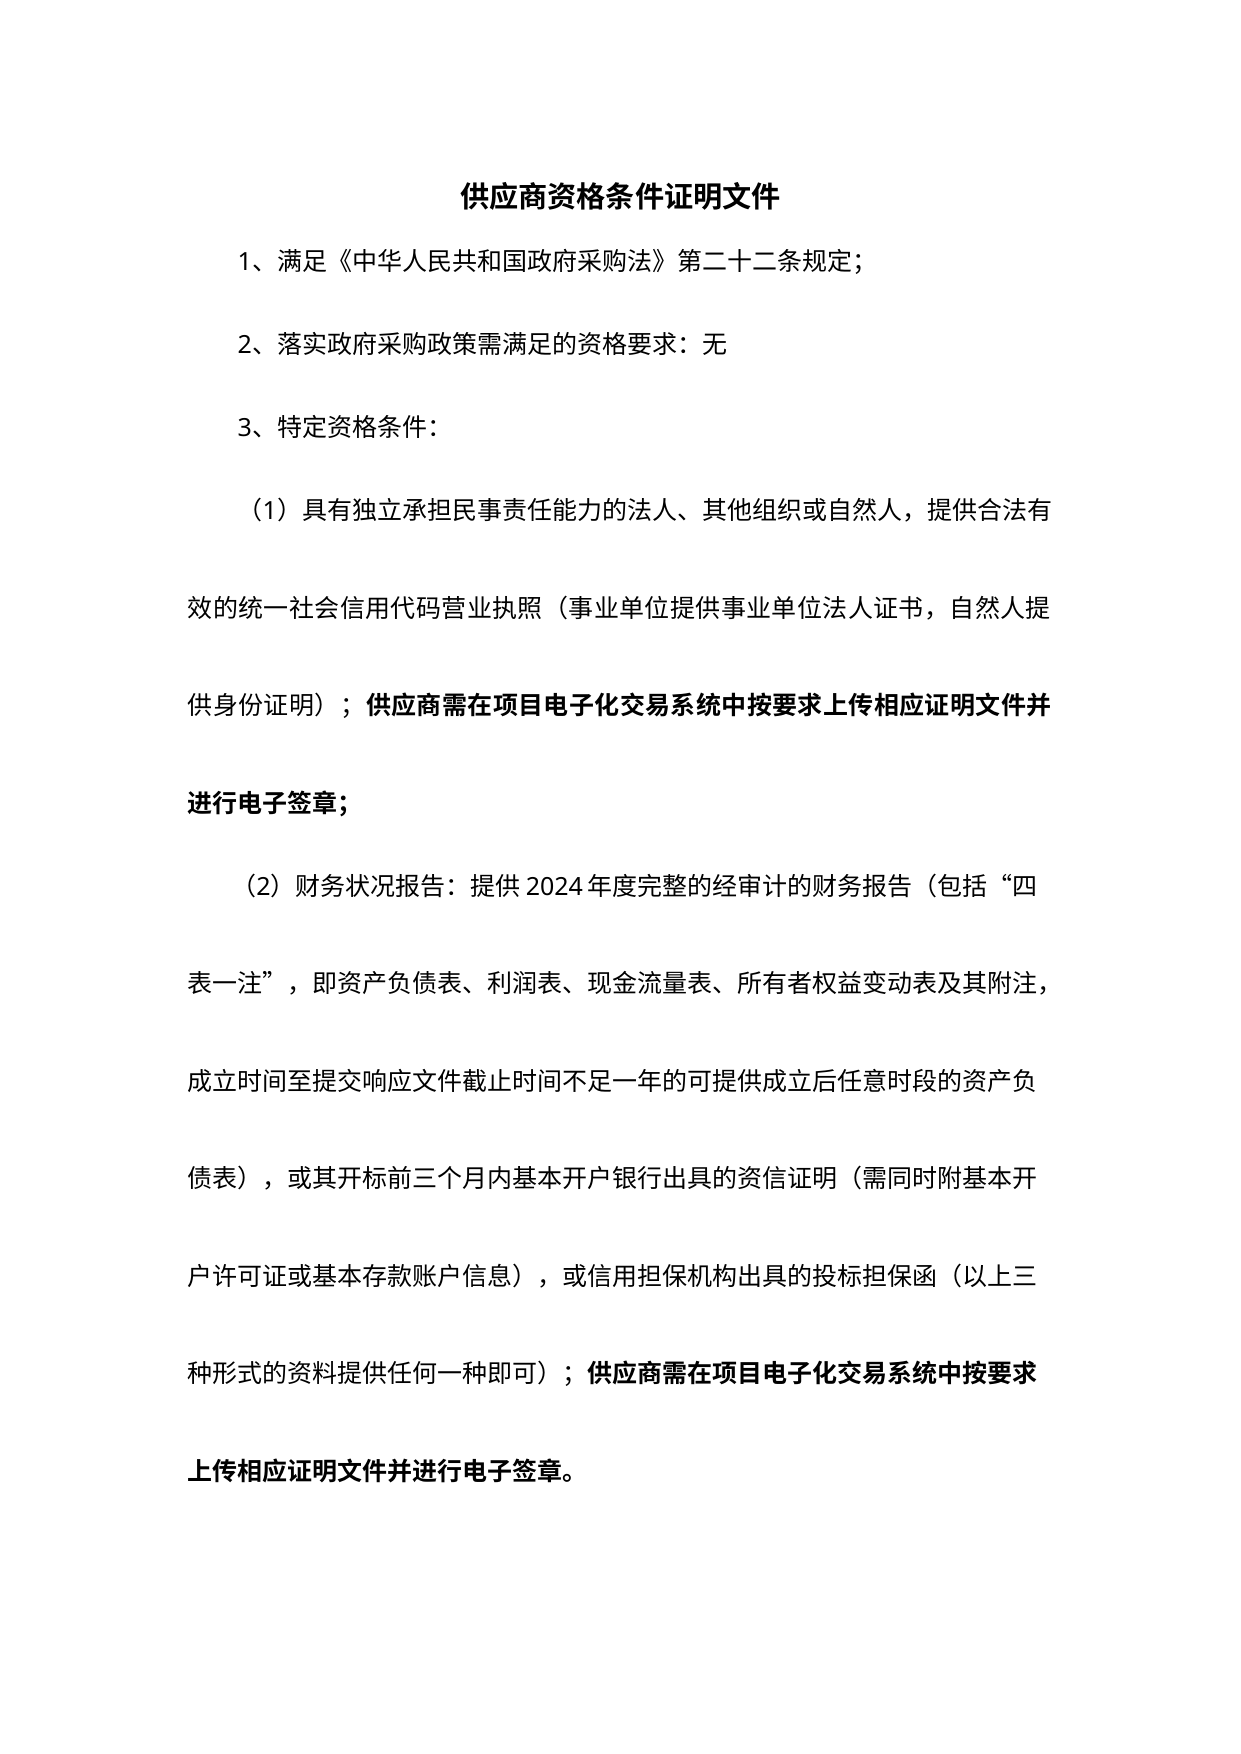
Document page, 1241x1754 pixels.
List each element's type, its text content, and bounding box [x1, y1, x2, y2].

text 供应商资格条件证明文件 [187, 162, 1053, 227]
text 3、特定资格条件： [187, 393, 1053, 458]
text （1）具有独立承担民事责任能力的法人、其他组织或自然人，提供合法有效的统一社会信用代码营业执照（事业单位提供事业单位法人证书，自然人提供身份证明）；供应商需在项目电子化交易系统中按要求上传相应证明文件并进行电子签章； [187, 476, 1053, 834]
text 1、满足《中华人民共和国政府采购法》第二十二条规定； [187, 227, 1053, 292]
text 2、落实政府采购政策需满足的资格要求：无 [187, 310, 1053, 375]
text （2）财务状况报告：提供2024年度完整的经审计的财务报告（包括“四表一注”，即资产负债表、利润表、现金流量表、所有者权益变动表及其附注，成立时间至提交响应文件截止时间不足一年的可提供成立后任意时段的资产负债表），或其开标前三个月内基本开户银行出具的资信证明（需同时附基本开户许可证或基本存款账户信息），或信用担保机构出具的投标担保函（以上三种形式的资料提供任何一种即可）；供应商需在项目电子化交易系统中按要求上传相应证明文件并进行电子签章。 [187, 852, 1053, 1502]
